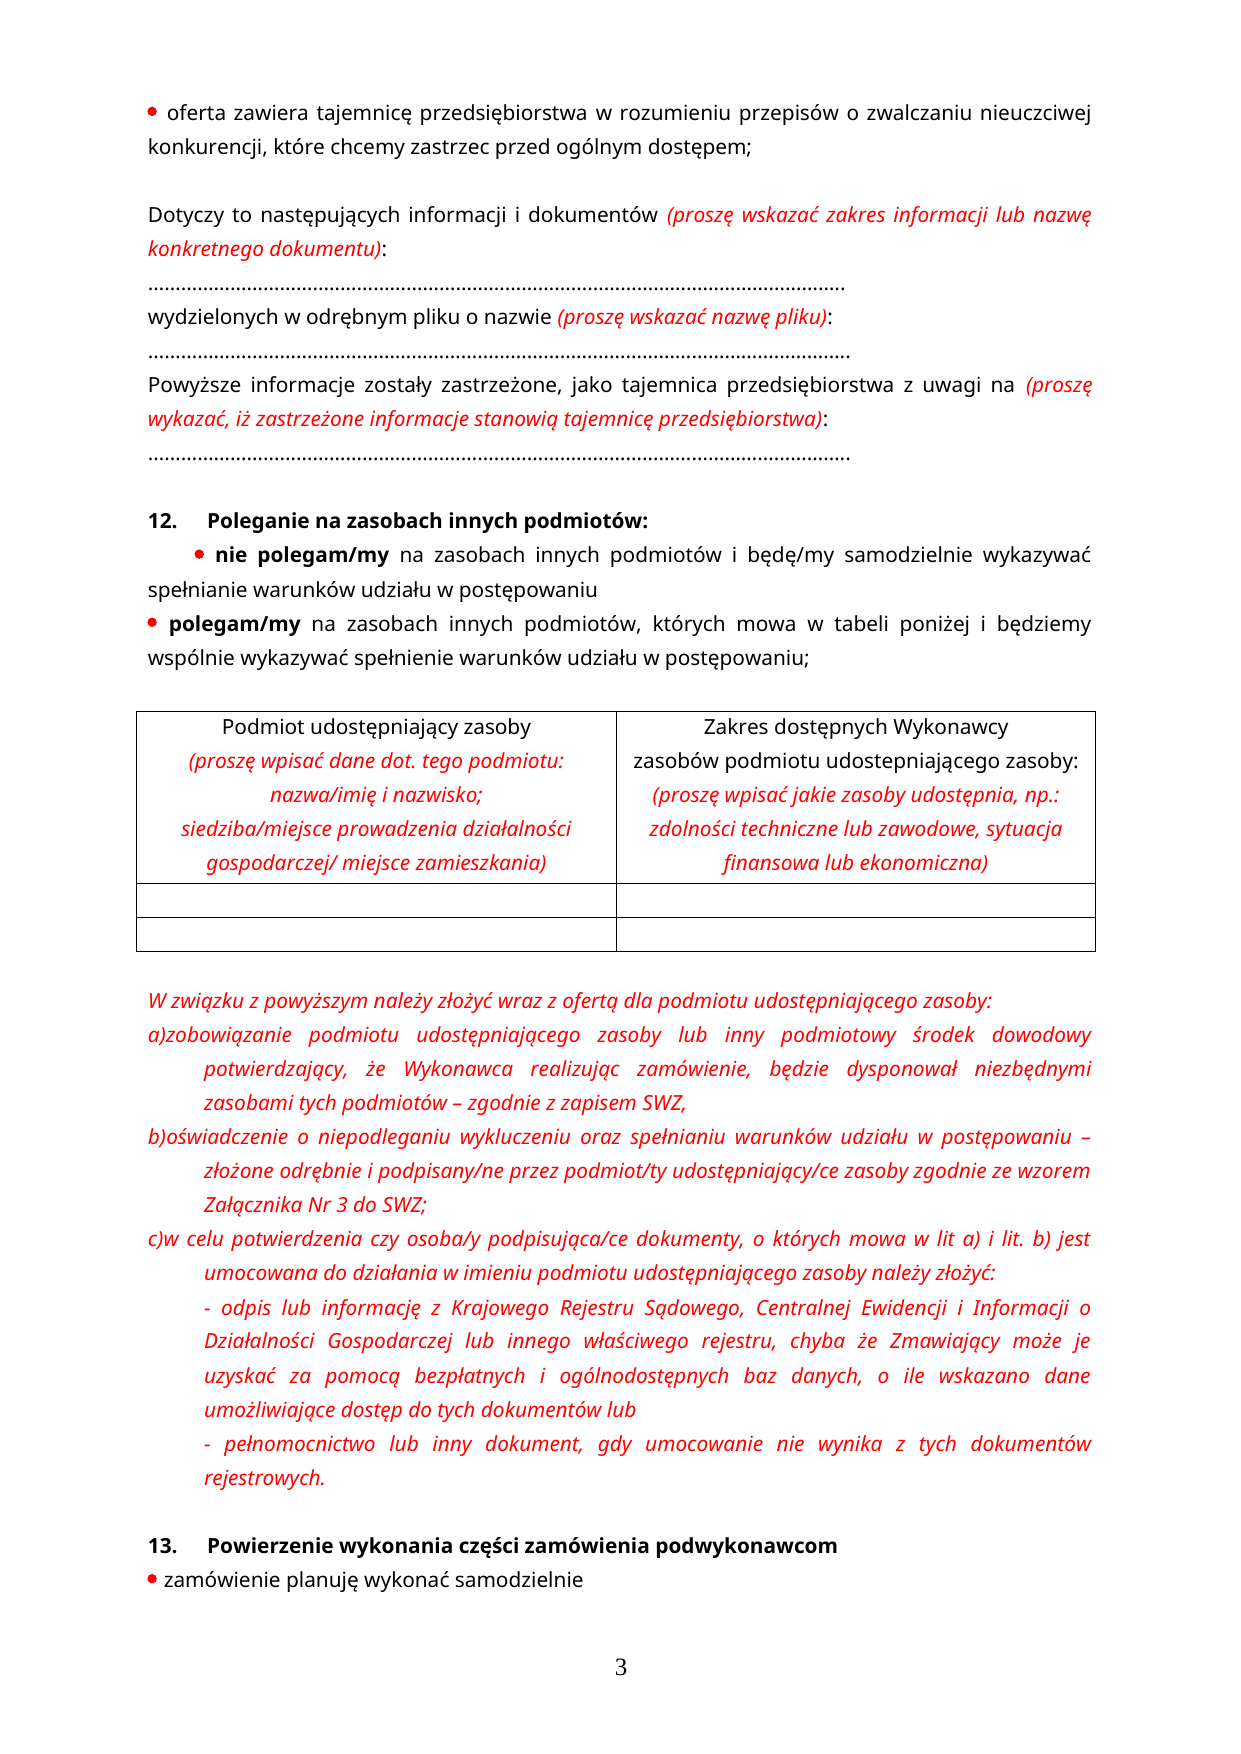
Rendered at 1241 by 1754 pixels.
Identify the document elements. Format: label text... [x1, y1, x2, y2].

text ……………………………………………………………………………………………………………….. [148, 438, 1092, 467]
text polegam/my na zasobach innych podmiotów, których mowa w tabeli poniżej i będziemy wspólnie wykazywać spełnienie warunków udziału w postępowaniu; [148, 609, 1092, 671]
list Powierzenie wykonania części zamówienia podwykonawcom [148, 1531, 1092, 1559]
text Dotyczy to następujących informacji i dokumentów (proszę wskazać zakres informacji lub nazwę konkretnego dokumentu): [148, 200, 1092, 262]
text - odpis lub informację z Krajowego Rejestru Sądowego, Centralnej Ewidencji i Informacji o Działalności Gospodarczej lub innego właściwego rejestru, chyba że Zmawiający może je uzyskać za pomocą bezpłatnych i ogólnodostępnych baz danych, o ile wskazano dane umożliwiające dostęp do tych dokumentów lub [204, 1293, 1092, 1423]
list Poleganie na zasobach innych podmiotów: [148, 507, 1092, 535]
text - pełnomocnictwo lub inny dokument, gdy umocowanie nie wynika z tych dokumentów rejestrowych. [204, 1429, 1092, 1491]
table_cell [137, 918, 616, 951]
table_cell [617, 884, 1095, 917]
text wydzielonych w odrębnym pliku o nazwie (proszę wskazać nazwę pliku): [148, 302, 1092, 331]
text …………………………..………………………………………………………………………………….. [148, 268, 1092, 297]
text zamówienie planuję wykonać samodzielnie [148, 1565, 1092, 1593]
text ……………………………………………………………………………………………………………….. [148, 336, 1092, 365]
list oświadczenie o niepodleganiu wykluczeniu oraz spełnianiu warunków udziału w postępowaniu – złożone odrębnie i podpisany/ne przez podmiot/ty udostępniający/ce zasoby zgodnie ze wzorem Załącznika Nr 3 do SWZ; [148, 1122, 1092, 1219]
table_cell [137, 884, 616, 917]
table_header Podmiot udostępniający zasoby (proszę wpisać dane dot. tego podmiotu: nazwa/imię i nazwisko; siedziba/miejsce prowadzenia działalności gospodarczej/ miejsce zamieszkania) [137, 712, 616, 882]
list w celu potwierdzenia czy osoba/y podpisująca/ce dokumenty, o których mowa w lit a) i lit. b) jest umocowana do działania w imieniu podmiotu udostępniającego zasoby należy złożyć: [148, 1224, 1092, 1287]
list zobowiązanie podmiotu udostępniającego zasoby lub inny podmiotowy środek dowodowy potwierdzający, że Wykonawca realizując zamówienie, będzie dysponował niezbędnymi zasobami tych podmiotów – zgodnie z zapisem SWZ, [148, 1020, 1092, 1117]
table_cell [617, 918, 1095, 951]
text oferta zawiera tajemnicę przedsiębiorstwa w rozumieniu przepisów o zwalczaniu nieuczciwej konkurencji, które chcemy zastrzec przed ogólnym dostępem; [148, 98, 1092, 160]
text nie polegam/my na zasobach innych podmiotów i będę/my samodzielnie wykazywać spełnianie warunków udziału w postępowaniu [148, 541, 1092, 603]
table_header Zakres dostępnych Wykonawcy zasobów podmiotu udostepniającego zasoby: (proszę wpisać jakie zasoby udostępnia, np.: zdolności techniczne lub zawodowe, sytuacja finansowa lub ekonomiczna) [617, 712, 1095, 882]
text Powyższe informacje zostały zastrzeżone, jako tajemnica przedsiębiorstwa z uwagi na (proszę wykazać, iż zastrzeżone informacje stanowią tajemnicę przedsiębiorstwa): [148, 370, 1092, 433]
text W związku z powyższym należy złożyć wraz z ofertą dla podmiotu udostępniającego zasoby: [148, 986, 1092, 1014]
